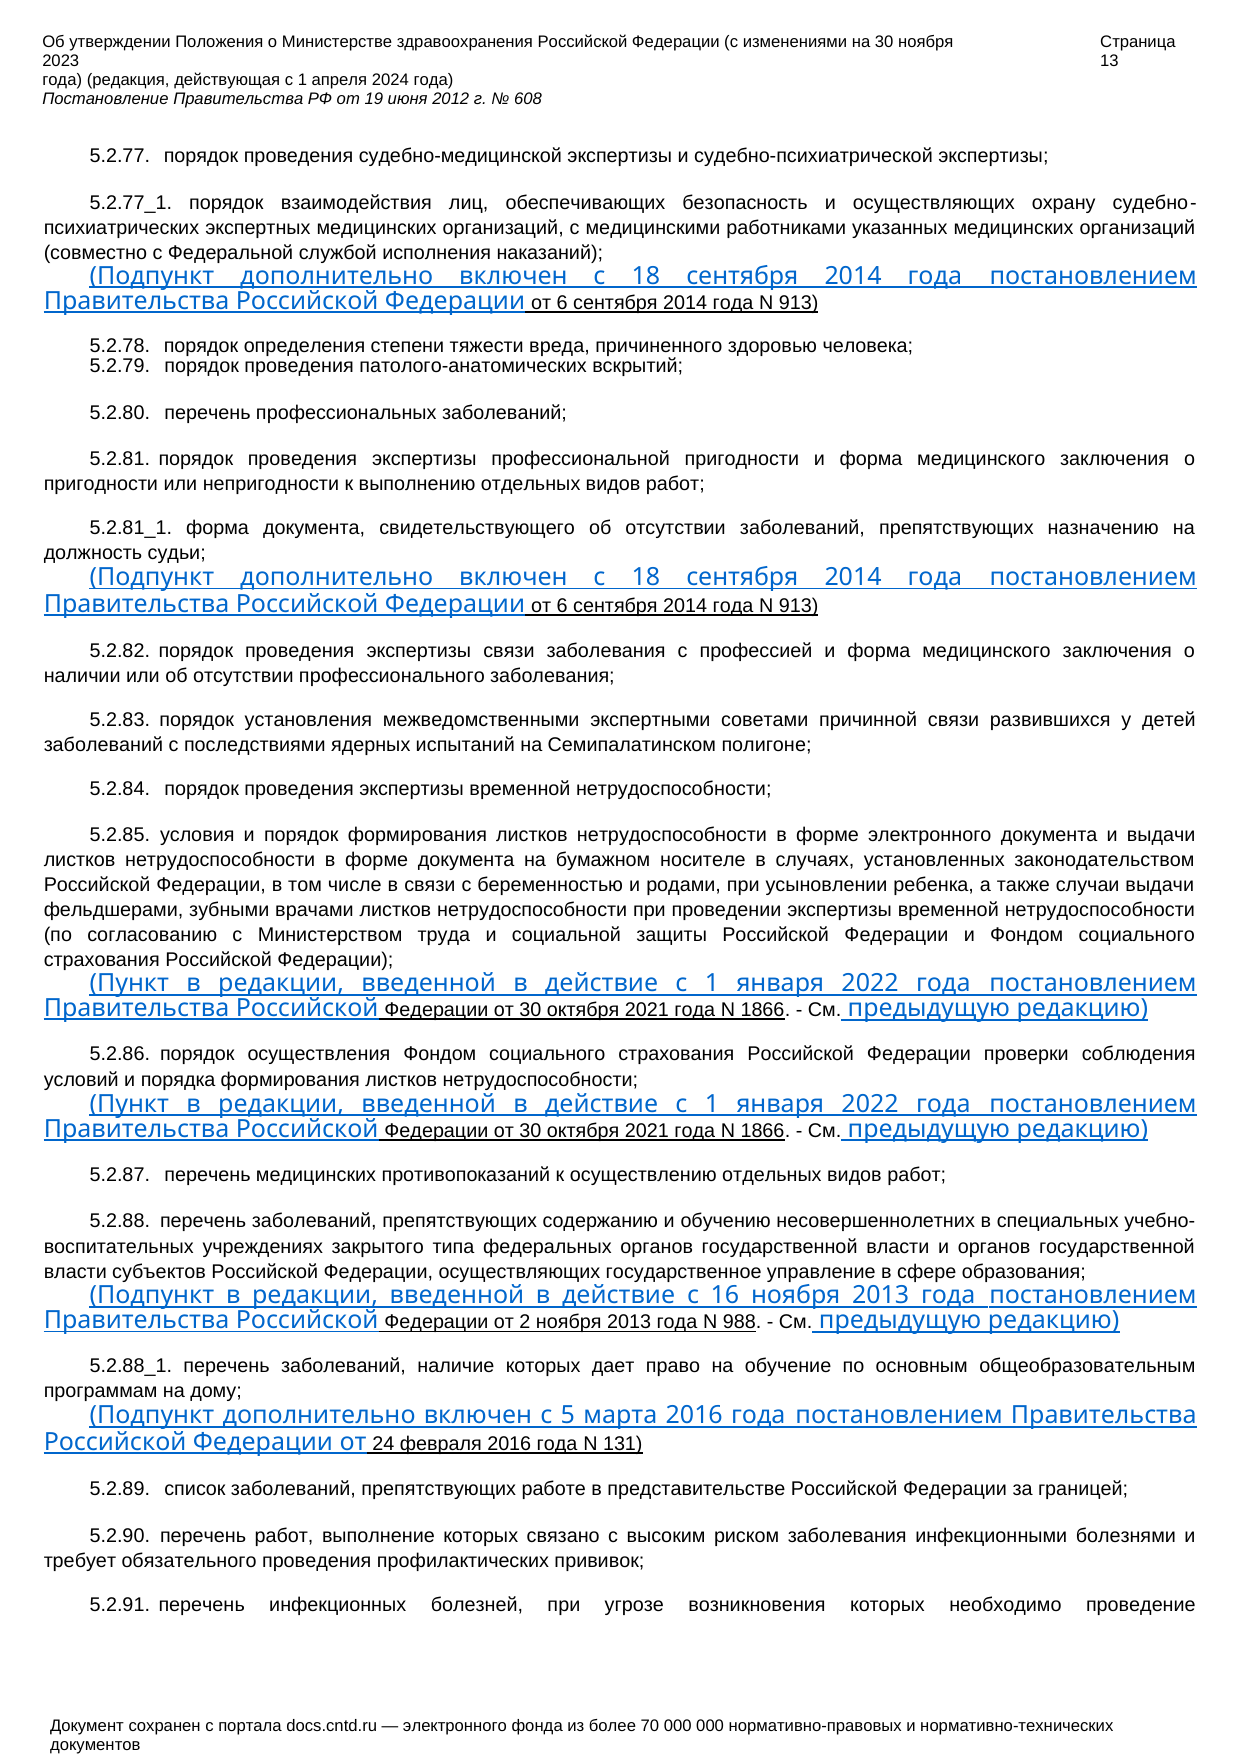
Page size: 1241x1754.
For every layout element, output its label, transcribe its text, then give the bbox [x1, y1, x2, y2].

text (Пункт в редакции, введенной в действие с 1 января 2022 года постановлением Правительства Российской Федерации от 30 октября 2021 года N 1866. - См. предыдущую редакцию) [43, 972, 1197, 1022]
list перечень медицинских противопоказаний к осуществлению отдельных видов работ; [43, 1165, 1197, 1185]
list перечень заболеваний, препятствующих содержанию и обучению несовершеннолетних в специальных учебно-воспитательных учреждениях закрытого типа федеральных органов государственной власти и органов государственной власти субъектов Российской Федерации, осуществляющих государственное управление в сфере образования; [43, 1207, 1197, 1284]
list порядок проведения экспертизы временной нетрудоспособности; [43, 779, 1197, 799]
list порядок осуществления Фондом социального страхования Российской Федерации проверки соблюдения условий и порядка формирования листков нетрудоспособности; [43, 1039, 1197, 1092]
list условия и порядок формирования листков нетрудоспособности в форме электронного документа и выдачи листков нетрудоспособности в форме документа на бумажном носителе в случаях, установленных законодательством Российской Федерации, в том числе в связи с беременностью и родами, при усыновлении ребенка, а также случаи выдачи фельдшерами, зубными врачами листков нетрудоспособности при проведении экспертизы временной нетрудоспособности (по согласованию с Министерством труда и социальной защиты Российской Федерации и Фондом социального страхования Российской Федерации); [43, 822, 1197, 972]
list перечень профессиональных заболеваний; [43, 404, 1197, 423]
list порядок проведения судебно-медицинской экспертизы и судебно-психиатрической экспертизы; [43, 147, 1197, 166]
list порядок установления межведомственными экспертными советами причинной связи развившихся у детей заболеваний с последствиями ядерных испытаний на Семипалатинском полигоне; [43, 706, 1197, 756]
list порядок проведения патолого-анатомических вскрытий; [43, 357, 1197, 377]
list список заболеваний, препятствующих работе в представительстве Российской Федерации за границей; [43, 1480, 1197, 1499]
text 5.2.77_1. порядок взаимодействия лиц, обеспечивающих безопасность и осуществляющих охрану судебнопсихиатрических экспертных медицинских организаций, с медицинскими работниками указанных медицинских организаций (совместно с Федеральной службой исполнения наказаний); [43, 189, 1197, 264]
text (Подпункт в редакции, введенной в действие с 16 ноября 2013 года постановлением Правительства Российской Федерации от 2 ноября 2013 года N 988. - См. предыдущую редакцию) [43, 1284, 1197, 1334]
text 5.2.81_1. форма документа, свидетельствующего об отсутствии заболеваний, препятствующих назначению на должность судьи; [43, 514, 1197, 564]
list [43, 1590, 1197, 1616]
text (Подпункт дополнительно включен с 18 сентября 2014 года постановлением Правительства Российской Федерации от 6 сентября 2014 года N 913) [43, 564, 1197, 617]
list перечень работ, выполнение которых связано с высоким риском заболевания инфекционными болезнями и требует обязательного проведения профилактических прививок; [43, 1522, 1197, 1572]
list порядок определения степени тяжести вреда, причиненного здоровью человека; [43, 337, 1197, 357]
text (Пункт в редакции, введенной в действие с 1 января 2022 года постановлением Правительства Российской Федерации от 30 октября 2021 года N 1866. - См. предыдущую редакцию) [43, 1092, 1197, 1142]
list порядок проведения экспертизы профессиональной пригодности и форма медицинского заключения о пригодности или непригодности к выполнению отдельных видов работ; [43, 446, 1197, 496]
text (Подпункт дополнительно включен с 5 марта 2016 года постановлением Правительства Российской Федерации от 24 февраля 2016 года N 131) [43, 1403, 1197, 1456]
text (Подпункт дополнительно включен с 18 сентября 2014 года постановлением Правительства Российской Федерации от 6 сентября 2014 года N 913) [43, 264, 1197, 314]
text 5.2.88_1. перечень заболеваний, наличие которых дает право на обучение по основным общеобразовательным программам на дому; [43, 1353, 1197, 1403]
list порядок проведения экспертизы связи заболевания с профессией и форма медицинского заключения о наличии или об отсутствии профессионального заболевания; [43, 637, 1197, 687]
